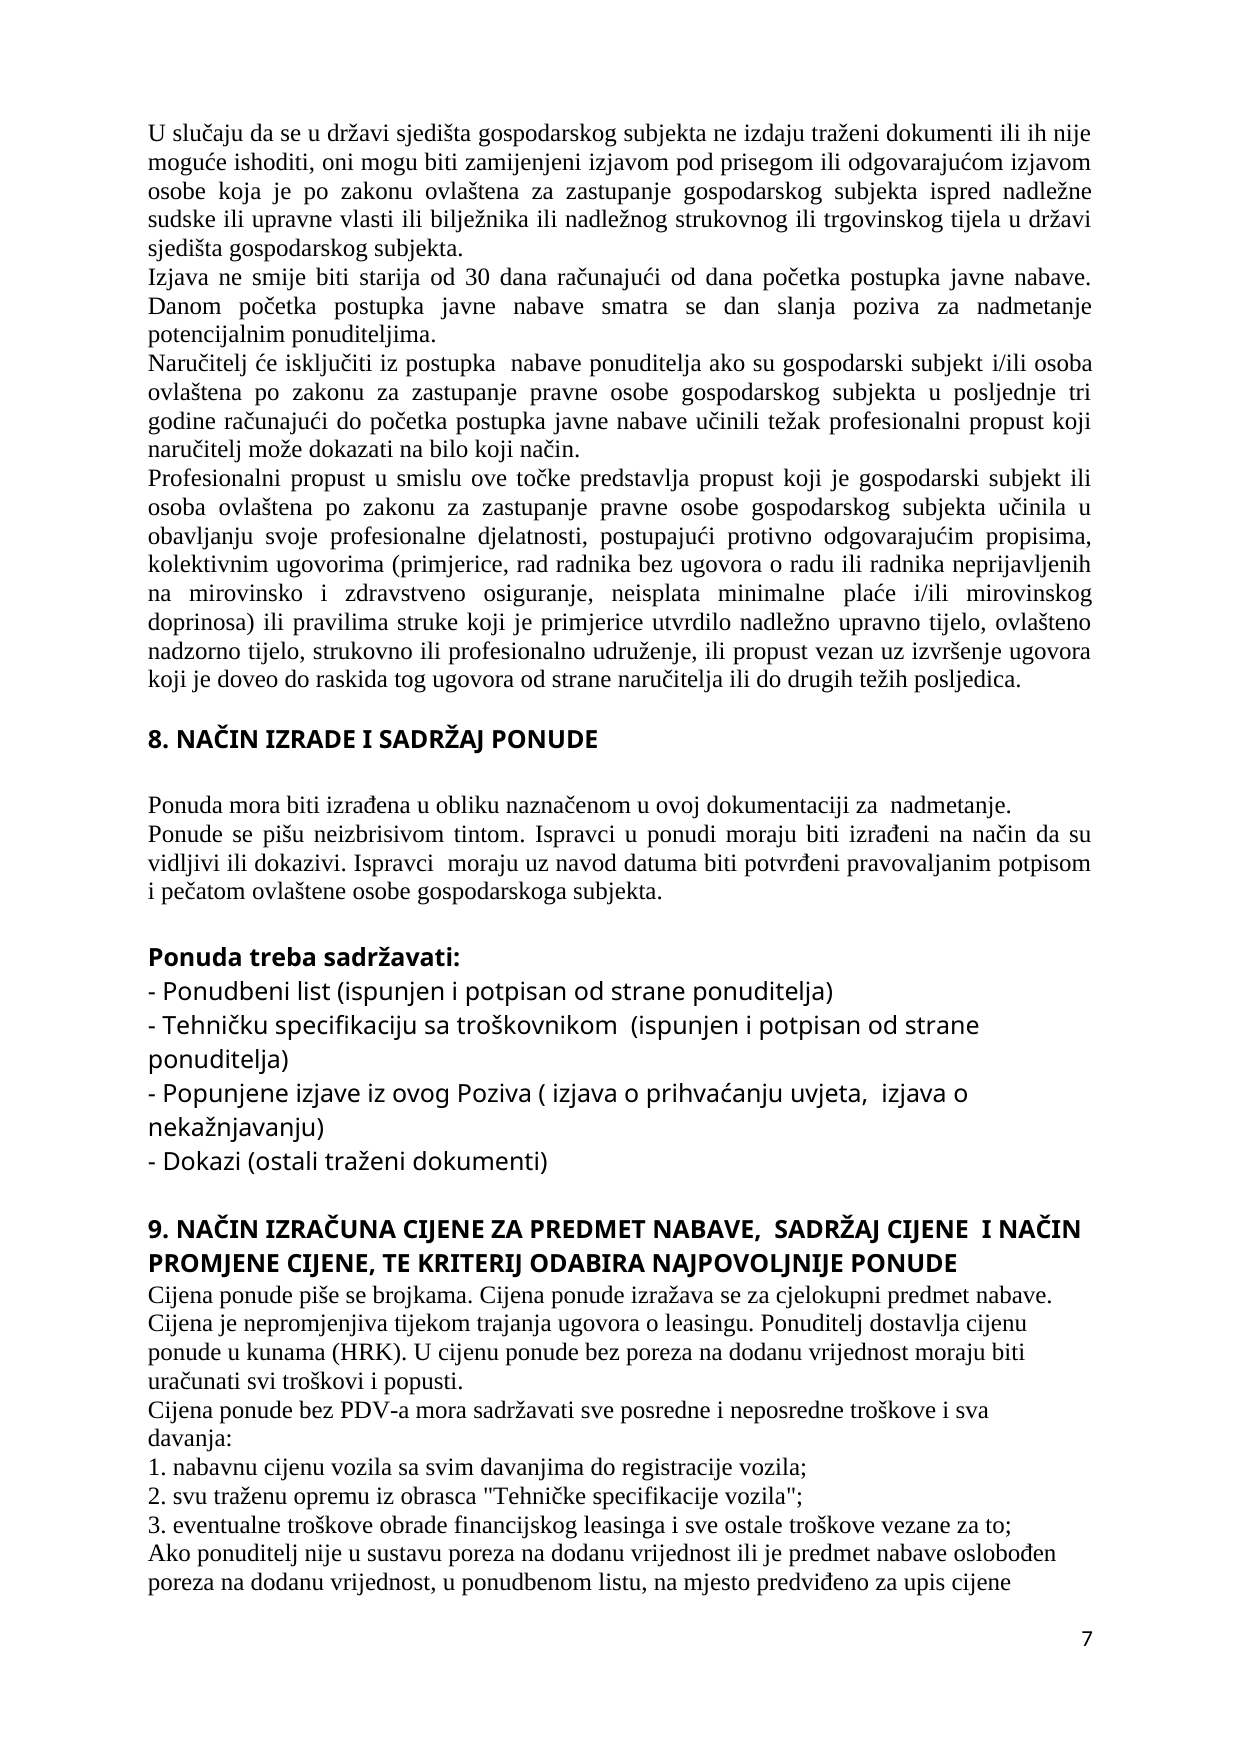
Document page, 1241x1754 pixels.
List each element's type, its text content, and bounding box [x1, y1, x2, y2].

text uračunati svi troškovi i popusti. [148, 1366, 1092, 1395]
text - Tehničku specifikaciju sa troškovnikom (ispunjen i potpisan od strane ponuditelja) [148, 1007, 1092, 1075]
text 9. NAČIN IZRAČUNA CIJENE ZA PREDMET NABAVE, SADRŽAJ CIJENE I NAČIN PROMJENE CIJENE, TE KRITERIJ ODABIRA NAJPOVOLJNIJE PONUDE [148, 1212, 1092, 1280]
text U slučaju da se u državi sjedišta gospodarskog subjekta ne izdaju traženi dokumenti ili ih nije moguće ishoditi, oni mogu biti zamijenjeni izjavom pod prisegom ili odgovarajućom izjavom osobe koja je po zakonu ovlaštena za zastupanje gospodarskog subjekta ispred nadležne sudske ili upravne vlasti ili bilježnika ili nadležnog strukovnog ili trgovinskog tijela u državi sjedišta gospodarskog subjekta. [148, 118, 1092, 262]
text davanja: [148, 1423, 1092, 1452]
text poreza na dodanu vrijednost, u ponudbenom listu, na mjesto predviđeno za upis cijene [148, 1567, 1092, 1596]
text Naručitelj će isključiti iz postupka nabave ponuditelja ako su gospodarski subjekt i/ili osoba ovlaštena po zakonu za zastupanje pravne osobe gospodarskog subjekta u posljednje tri godine računajući do početka postupka javne nabave učinili težak profesionalni propust koji naručitelj može dokazati na bilo koji način. [148, 348, 1092, 463]
text Cijena je nepromjenjiva tijekom trajanja ugovora o leasingu. Ponuditelj dostavlja cijenu [148, 1308, 1092, 1337]
text Ponuda mora biti izrađena u obliku naznačenom u ovoj dokumentaciji za nadmetanje. [148, 790, 1092, 819]
text Cijena ponude piše se brojkama. Cijena ponude izražava se za cjelokupni predmet nabave. [148, 1280, 1092, 1308]
text - Dokazi (ostali traženi dokumenti) [148, 1143, 1092, 1178]
text 1. nabavnu cijenu vozila sa svim davanjima do registracije vozila; [148, 1452, 1092, 1481]
text Ako ponuditelj nije u sustavu poreza na dodanu vrijednost ili je predmet nabave oslobođen [148, 1538, 1092, 1567]
text Cijena ponude bez PDV-a mora sadržavati sve posredne i neposredne troškove i sva [148, 1395, 1092, 1423]
text 8. NAČIN IZRADE I SADRŽAJ PONUDE [148, 722, 1092, 756]
text 2. svu traženu opremu iz obrasca "Tehničke specifikacije vozila"; [148, 1481, 1092, 1510]
text - Popunjene izjave iz ovog Poziva ( izjava o prihvaćanju uvjeta, izjava o nekažnjavanju) [148, 1075, 1092, 1143]
text 3. eventualne troškove obrade financijskog leasinga i sve ostale troškove vezane za to; [148, 1510, 1092, 1538]
text ponude u kunama (HRK). U cijenu ponude bez poreza na dodanu vrijednost moraju biti [148, 1337, 1092, 1366]
text Ponude se pišu neizbrisivom tintom. Ispravci u ponudi moraju biti izrađeni na način da su vidljivi ili dokazivi. Ispravci moraju uz navod datuma biti potvrđeni pravovaljanim potpisom i pečatom ovlaštene osobe gospodarskoga subjekta. [148, 819, 1092, 905]
text Ponuda treba sadržavati: [148, 939, 1092, 973]
text Izjava ne smije biti starija od 30 dana računajući od dana početka postupka javne nabave. Danom početka postupka javne nabave smatra se dan slanja poziva za nadmetanje potencijalnim ponuditeljima. [148, 262, 1092, 348]
text Profesionalni propust u smislu ove točke predstavlja propust koji je gospodarski subjekt ili osoba ovlaštena po zakonu za zastupanje pravne osobe gospodarskog subjekta učinila u obavljanju svoje profesionalne djelatnosti, postupajući protivno odgovarajućim propisima, kolektivnim ugovorima (primjerice, rad radnika bez ugovora o radu ili radnika neprijavljenih na mirovinsko i zdravstveno osiguranje, neisplata minimalne plaće i/ili mirovinskog doprinosa) ili pravilima struke koji je primjerice utvrdilo nadležno upravno tijelo, ovlašteno nadzorno tijelo, strukovno ili profesionalno udruženje, ili propust vezan uz izvršenje ugovora koji je doveo do raskida tog ugovora od strane naručitelja ili do drugih težih posljedica. [148, 463, 1092, 693]
text - Ponudbeni list (ispunjen i potpisan od strane ponuditelja) [148, 973, 1092, 1007]
